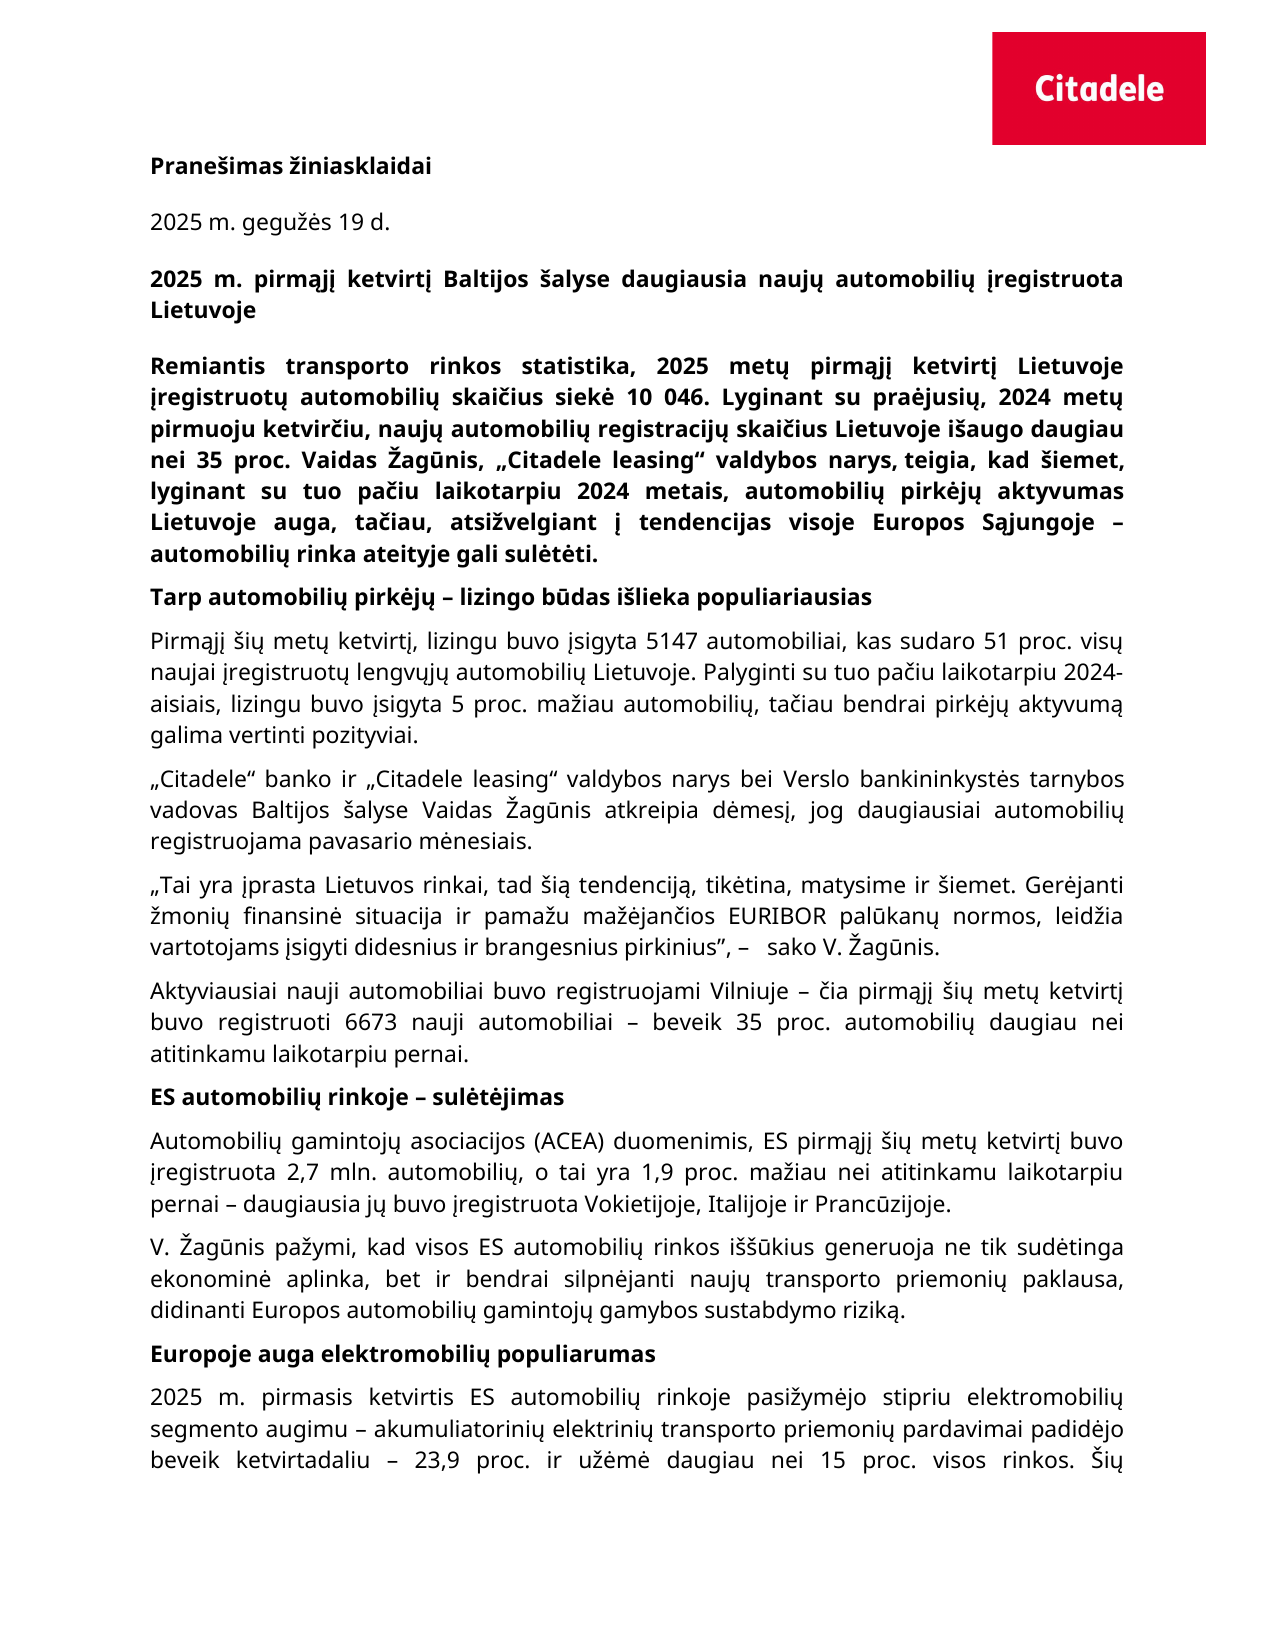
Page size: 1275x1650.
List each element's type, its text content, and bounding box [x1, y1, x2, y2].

text „Citadele“ banko ir „Citadele leasing“ valdybos narys bei Verslo bankininkystės tarnybos vadovas Baltijos šalyse Vaidas Žagūnis atkreipia dėmesį, jog daugiausiai automobilių registruojama pavasario mėnesiais. [150, 762, 1125, 856]
text ES automobilių rinkoje – sulėtėjimas [150, 1081, 1125, 1112]
text 2025 m. pirmąjį ketvirtį Baltijos šalyse daugiausia naujų automobilių įregistruota Lietuvoje [150, 262, 1125, 325]
text Automobilių gamintojų asociacijos (ACEA) duomenimis, ES pirmąjį šių metų ketvirtį buvo įregistruota 2,7 mln. automobilių, o tai yra 1,9 proc. mažiau nei atitinkamu laikotarpiu pernai – daugiausia jų buvo įregistruota Vokietijoje, Italijoje ir Prancūzijoje. [150, 1125, 1125, 1219]
text Europoje auga elektromobilių populiarumas [150, 1337, 1125, 1369]
text Pranešimas žiniasklaidai [150, 150, 1125, 181]
text V. Žagūnis pažymi, kad visos ES automobilių rinkos iššūkius generuoja ne tik sudėtinga ekonominė aplinka, bet ir bendrai silpnėjanti naujų transporto priemonių paklausa, didinanti Europos automobilių gamintojų gamybos sustabdymo riziką. [150, 1231, 1125, 1325]
text Aktyviausiai nauji automobiliai buvo registruojami Vilniuje – čia pirmąjį šių metų ketvirtį buvo registruoti 6673 nauji automobiliai – beveik 35 proc. automobilių daugiau nei atitinkamu laikotarpiu pernai. [150, 975, 1125, 1069]
text 2025 m. gegužės 19 d. [150, 206, 1125, 237]
text „Tai yra įprasta Lietuvos rinkai, tad šią tendenciją, tikėtina, matysime ir šiemet. Gerėjanti žmonių finansinė situacija ir pamažu mažėjančios EURIBOR palūkanų normos, leidžia vartotojams įsigyti didesnius ir brangesnius pirkinius”, – sako V. Žagūnis. [150, 869, 1125, 962]
text Remiantis transporto rinkos statistika, 2025 metų pirmąjį ketvirtį Lietuvoje įregistruotų automobilių skaičius siekė 10 046. Lyginant su praėjusių, 2024 metų pirmuoju ketvirčiu, naujų automobilių registracijų skaičius Lietuvoje išaugo daugiau nei 35 proc. Vaidas Žagūnis, „Citadele leasing“ valdybos narys, teigia, kad šiemet, lyginant su tuo pačiu laikotarpiu 2024 metais, automobilių pirkėjų aktyvumas Lietuvoje auga, tačiau, atsižvelgiant į tendencijas visoje Europos Sąjungoje – automobilių rinka ateityje gali sulėtėti. [150, 350, 1125, 569]
text Pirmąjį šių metų ketvirtį, lizingu buvo įsigyta 5147 automobiliai, kas sudaro 51 proc. visų naujai įregistruotų lengvųjų automobilių Lietuvoje. Palyginti su tuo pačiu laikotarpiu 2024-aisiais, lizingu buvo įsigyta 5 proc. mažiau automobilių, tačiau bendrai pirkėjų aktyvumą galima vertinti pozityviai. [150, 625, 1125, 750]
text Tarp automobilių pirkėjų – lizingo būdas išlieka populiariausias [150, 581, 1125, 612]
picture [992, 32, 1206, 145]
